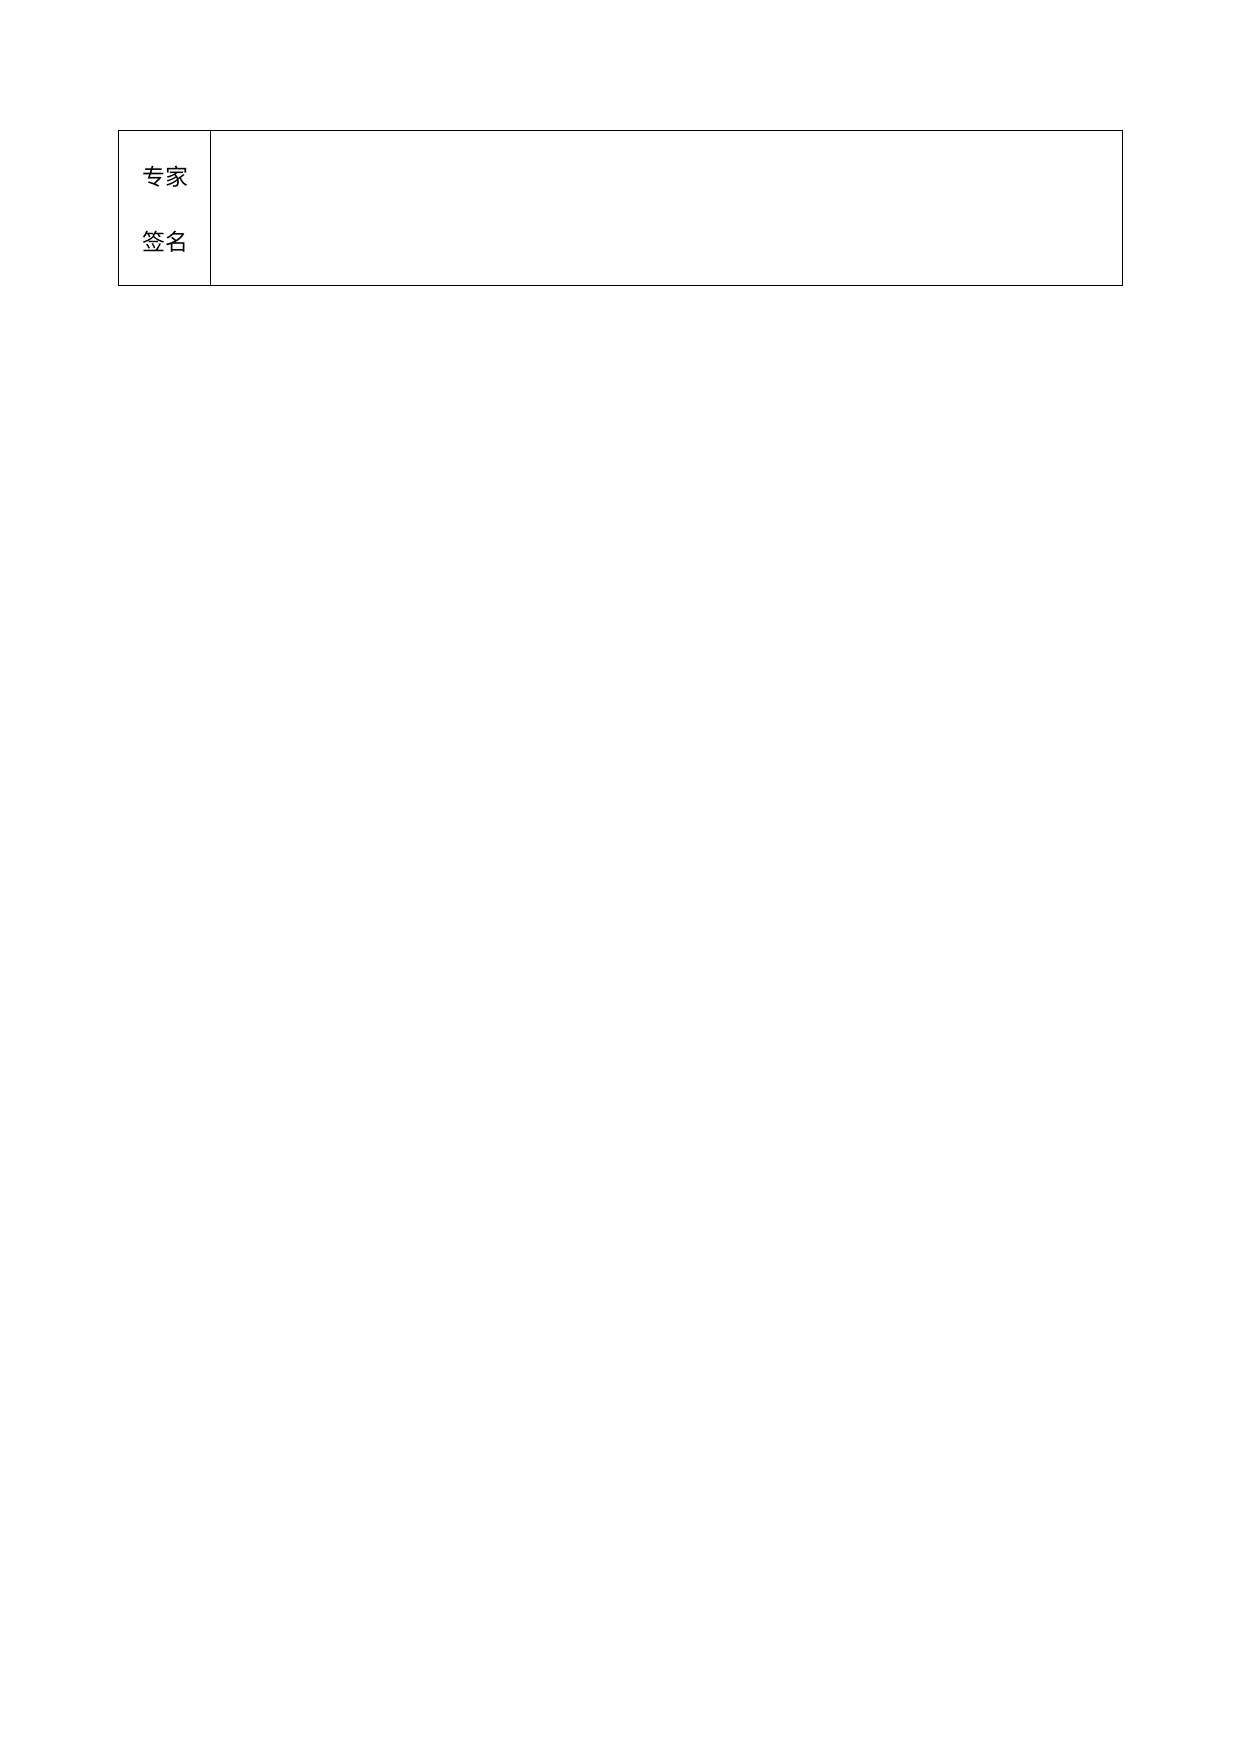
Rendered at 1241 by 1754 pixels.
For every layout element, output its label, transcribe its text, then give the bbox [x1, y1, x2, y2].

table_cell 专家 签名 [119, 131, 210, 285]
table_cell [211, 131, 1122, 285]
